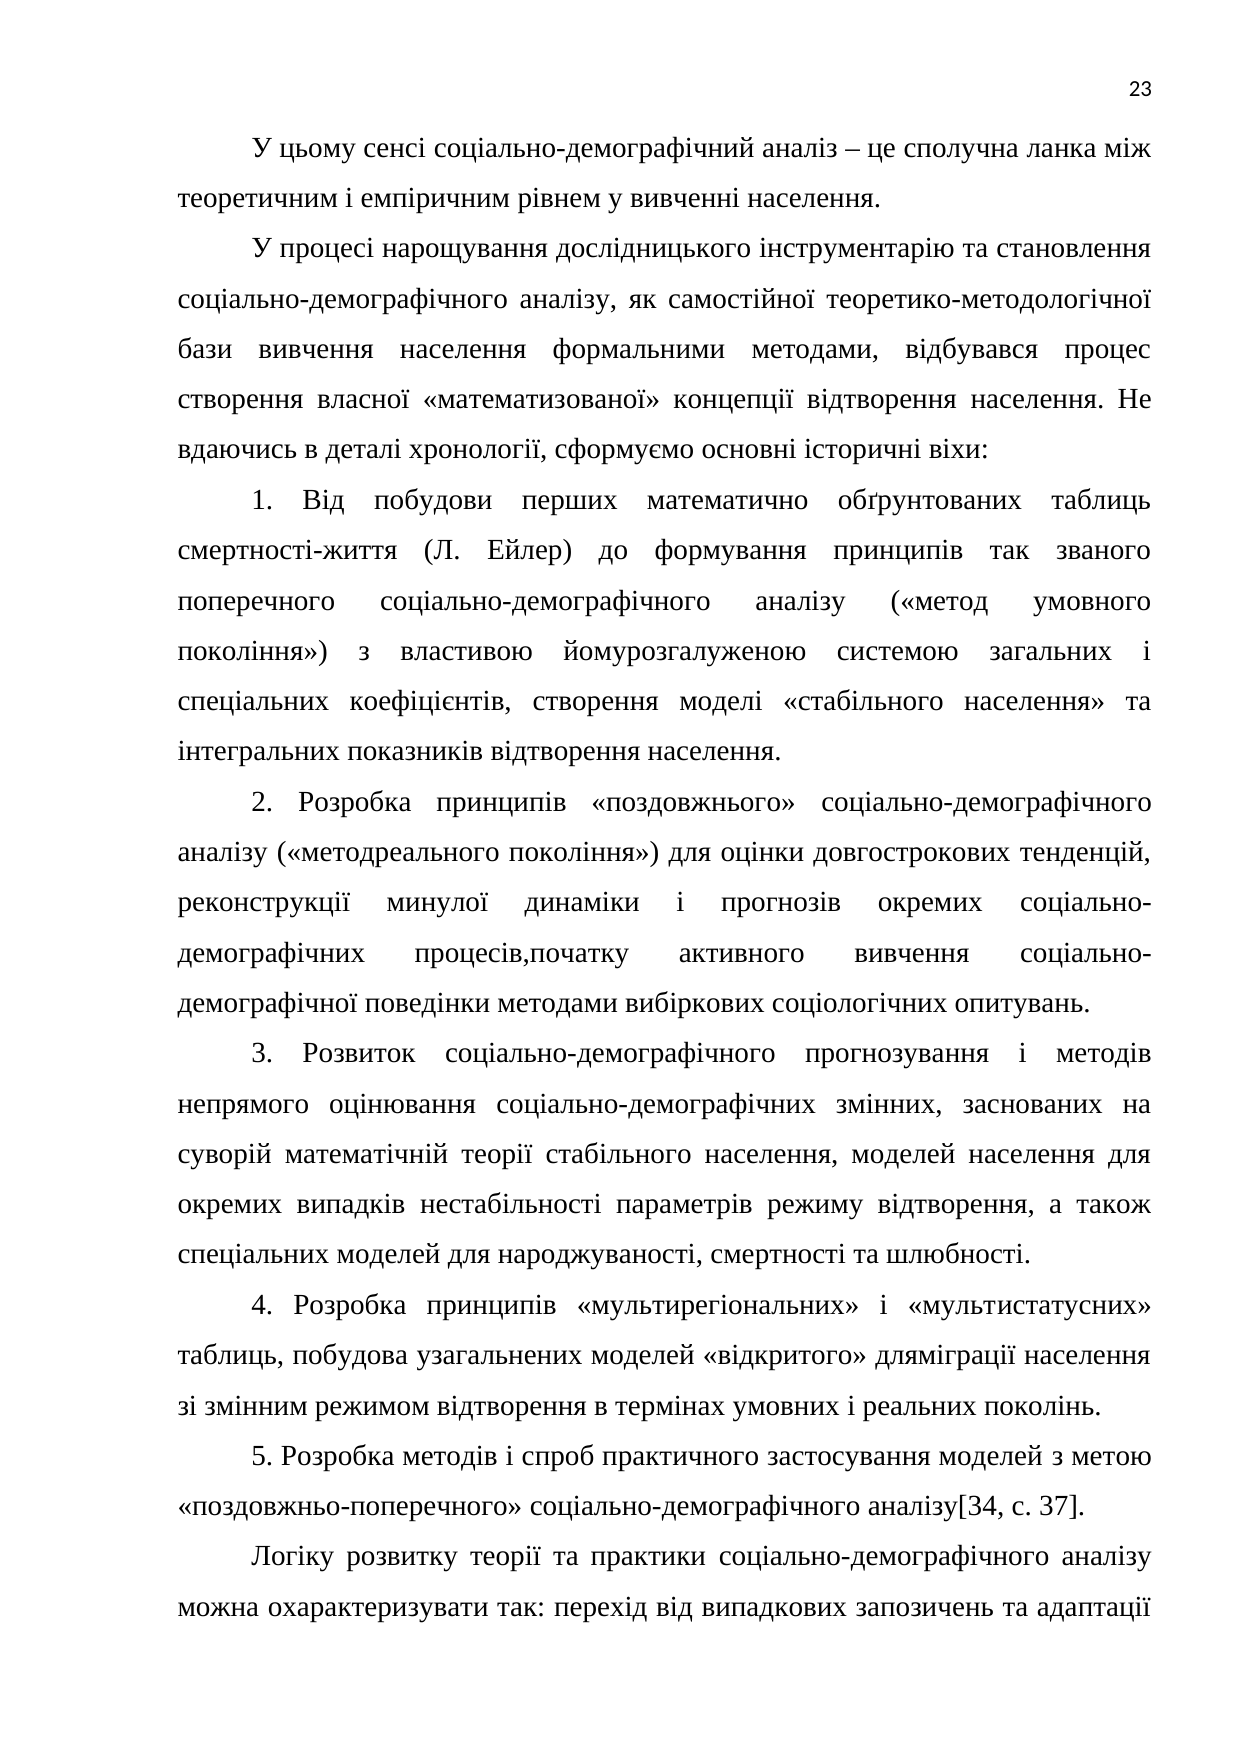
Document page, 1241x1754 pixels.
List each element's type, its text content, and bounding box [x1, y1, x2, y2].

text У цьому сенсі соціально-демографічний аналіз – це сполучна ланка між теоретичним і емпіричним рівнем у вивченні населення. [177, 130, 1152, 214]
text 4. Розробка принципів «мультирегіональних» і «мультистатусних» таблиць, побудова узагальнених моделей «відкритого» дляміграції населення зі змінним режимом відтворення в термінах умовних і реальних поколінь. [177, 1287, 1152, 1421]
text 1. Від побудови перших математично обґрунтованих таблиць смертності-життя (Л. Ейлер) до формування принципів так званого поперечного соціально-демографічного аналізу («метод умовного покоління») з властивою йомурозгалуженою системою загальних і спеціальних коефіцієнтів, створення моделі «стабільного населення» та інтегральних показників відтворення населення. [177, 482, 1152, 767]
text 3. Розвиток соціально-демографічного прогнозування і методів непрямого оцінювання соціально-демографічних змінних, заснованих на суворій математічній теорії стабільного населення, моделей населення для окремих випадків нестабільності параметрів режиму відтворення, а також спеціальних моделей для народжуваності, смертності та шлюбності. [177, 1035, 1152, 1270]
text У процесі нарощування дослідницького інструментарію та становлення соціально-демографічного аналізу, як самостійної теоретико-методологічної бази вивчення населення формальними методами, відбувався процес створення власної «математизованої» концепції відтворення населення. Не вдаючись в деталі хронології, сформуємо основні історичні віхи: [177, 230, 1152, 465]
text 5. Розробка методів і спроб практичного застосування моделей з метою «поздовжньо-поперечного» соціально-демографічного аналізу[34, с. 37]. [177, 1438, 1152, 1522]
text 2. Розробка принципів «поздовжнього» соціально-демографічного аналізу («методреального покоління») для оцінки довгострокових тенденцій, реконструкції минулої динаміки і прогнозів окремих соціально-демографічних процесів,початку активного вивчення соціально-демографічної поведінки методами вибіркових соціологічних опитувань. [177, 784, 1152, 1019]
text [177, 1538, 1152, 1622]
